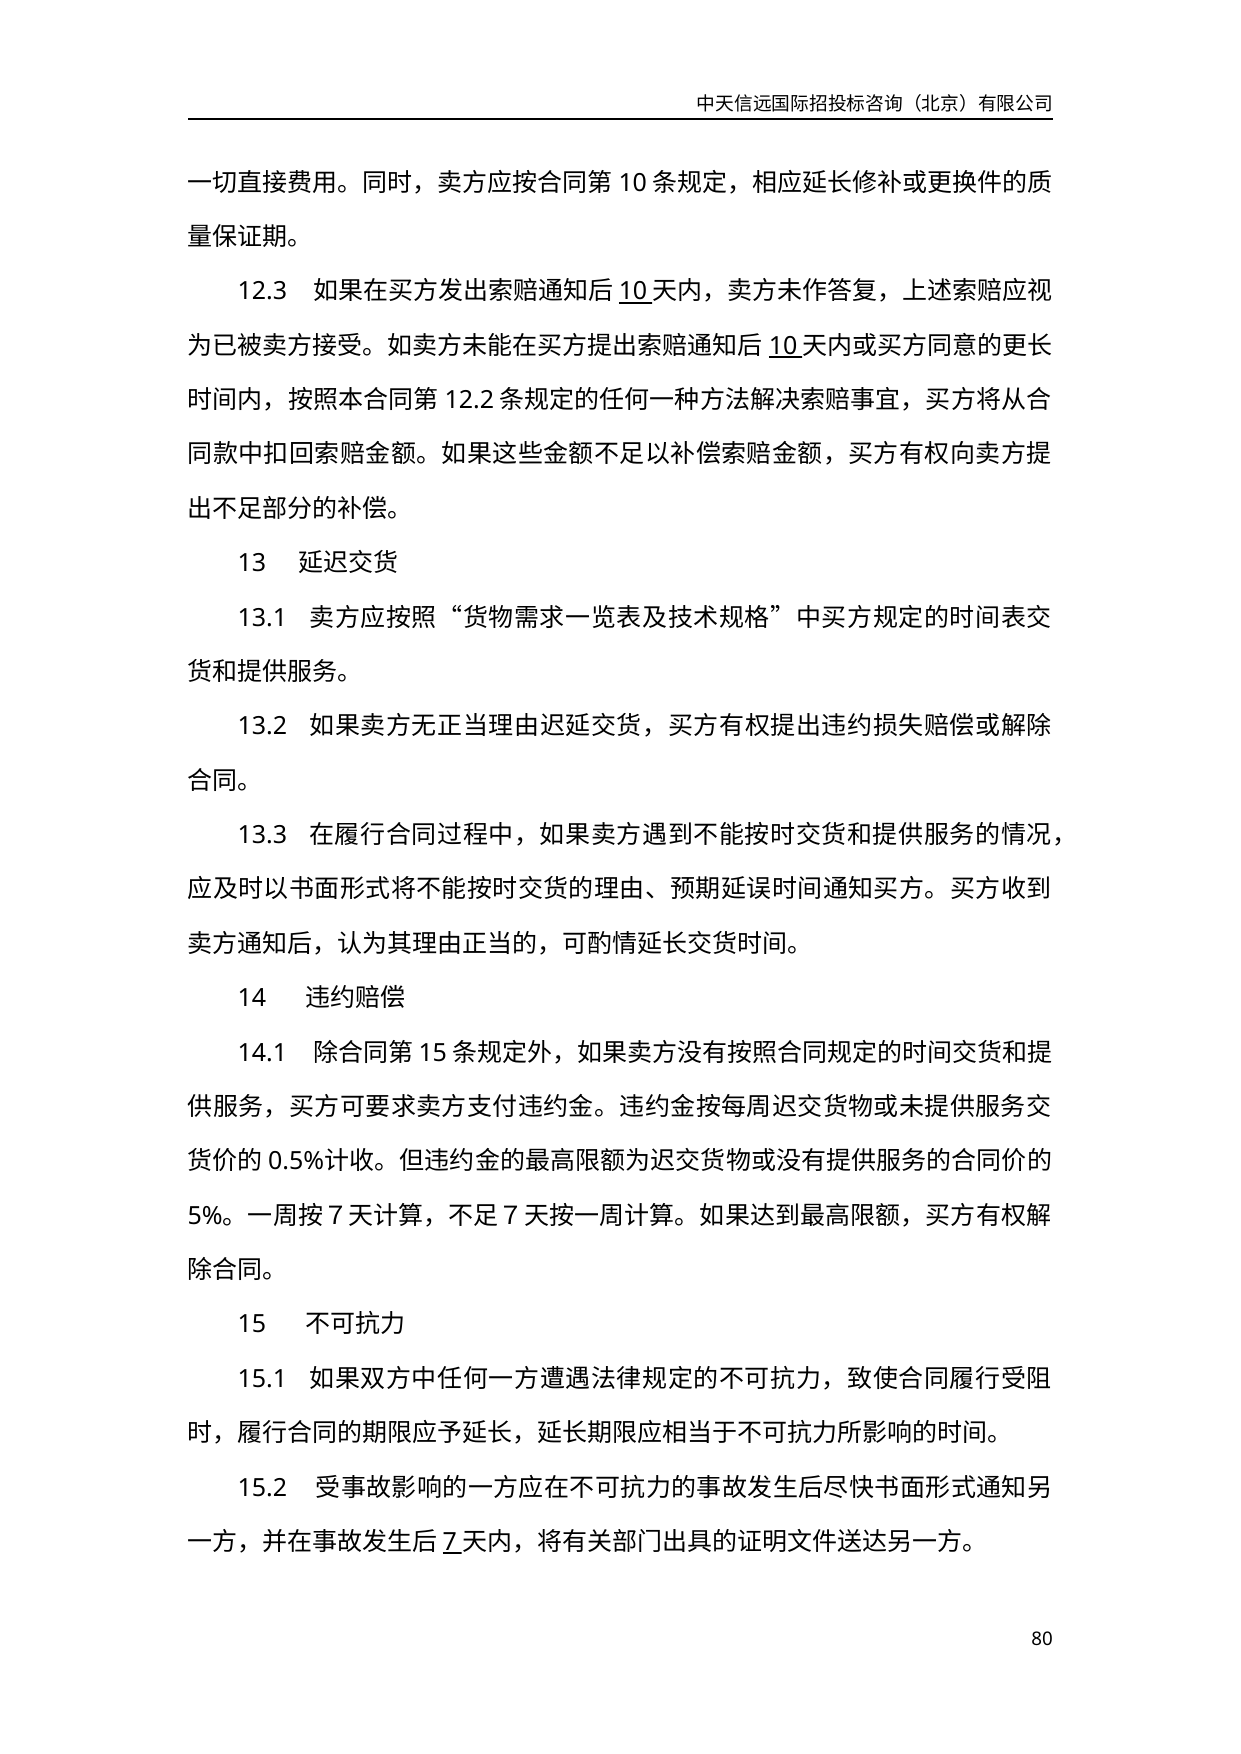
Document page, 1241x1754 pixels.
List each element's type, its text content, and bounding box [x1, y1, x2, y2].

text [187, 162, 1053, 253]
text 14 违约赔偿 [187, 978, 1053, 1014]
text 13.3 在履行合同过程中，如果卖方遇到不能按时交货和提供服务的情况，应及时以书面形式将不能按时交货的理由、预期延误时间通知买方。买方收到卖方通知后，认为其理由正当的，可酌情延长交货时间。 [187, 814, 1053, 959]
text 14.1 除合同第15条规定外，如果卖方没有按照合同规定的时间交货和提供服务，买方可要求卖方支付违约金。违约金按每周迟交货物或未提供服务交货价的0.5%计收。但违约金的最高限额为迟交货物或没有提供服务的合同价的5%。一周按７天计算，不足７天按一周计算。如果达到最高限额，买方有权解除合同。 [187, 1032, 1053, 1286]
text 12.3 如果在买方发出索赔通知后10天内，卖方未作答复，上述索赔应视为已被卖方接受。如卖方未能在买方提出索赔通知后10天内或买方同意的更长时间内，按照本合同第12.2条规定的任何一种方法解决索赔事宜，买方将从合同款中扣回索赔金额。如果这些金额不足以补偿索赔金额，买方有权向卖方提出不足部分的补偿。 [187, 271, 1053, 524]
text 13.2 如果卖方无正当理由迟延交货，买方有权提出违约损失赔偿或解除合同。 [187, 706, 1053, 796]
text 15.1 如果双方中任何一方遭遇法律规定的不可抗力，致使合同履行受阻时，履行合同的期限应予延长，延长期限应相当于不可抗力所影响的时间。 [187, 1358, 1053, 1449]
text 13.1 卖方应按照“货物需求一览表及技术规格”中买方规定的时间表交货和提供服务。 [187, 597, 1053, 688]
text 15.2 受事故影响的一方应在不可抗力的事故发生后尽快书面形式通知另一方，并在事故发生后7天内，将有关部门出具的证明文件送达另一方。 [187, 1467, 1053, 1558]
text 15 不可抗力 [187, 1304, 1053, 1340]
text 13 延迟交货 [187, 543, 1053, 579]
